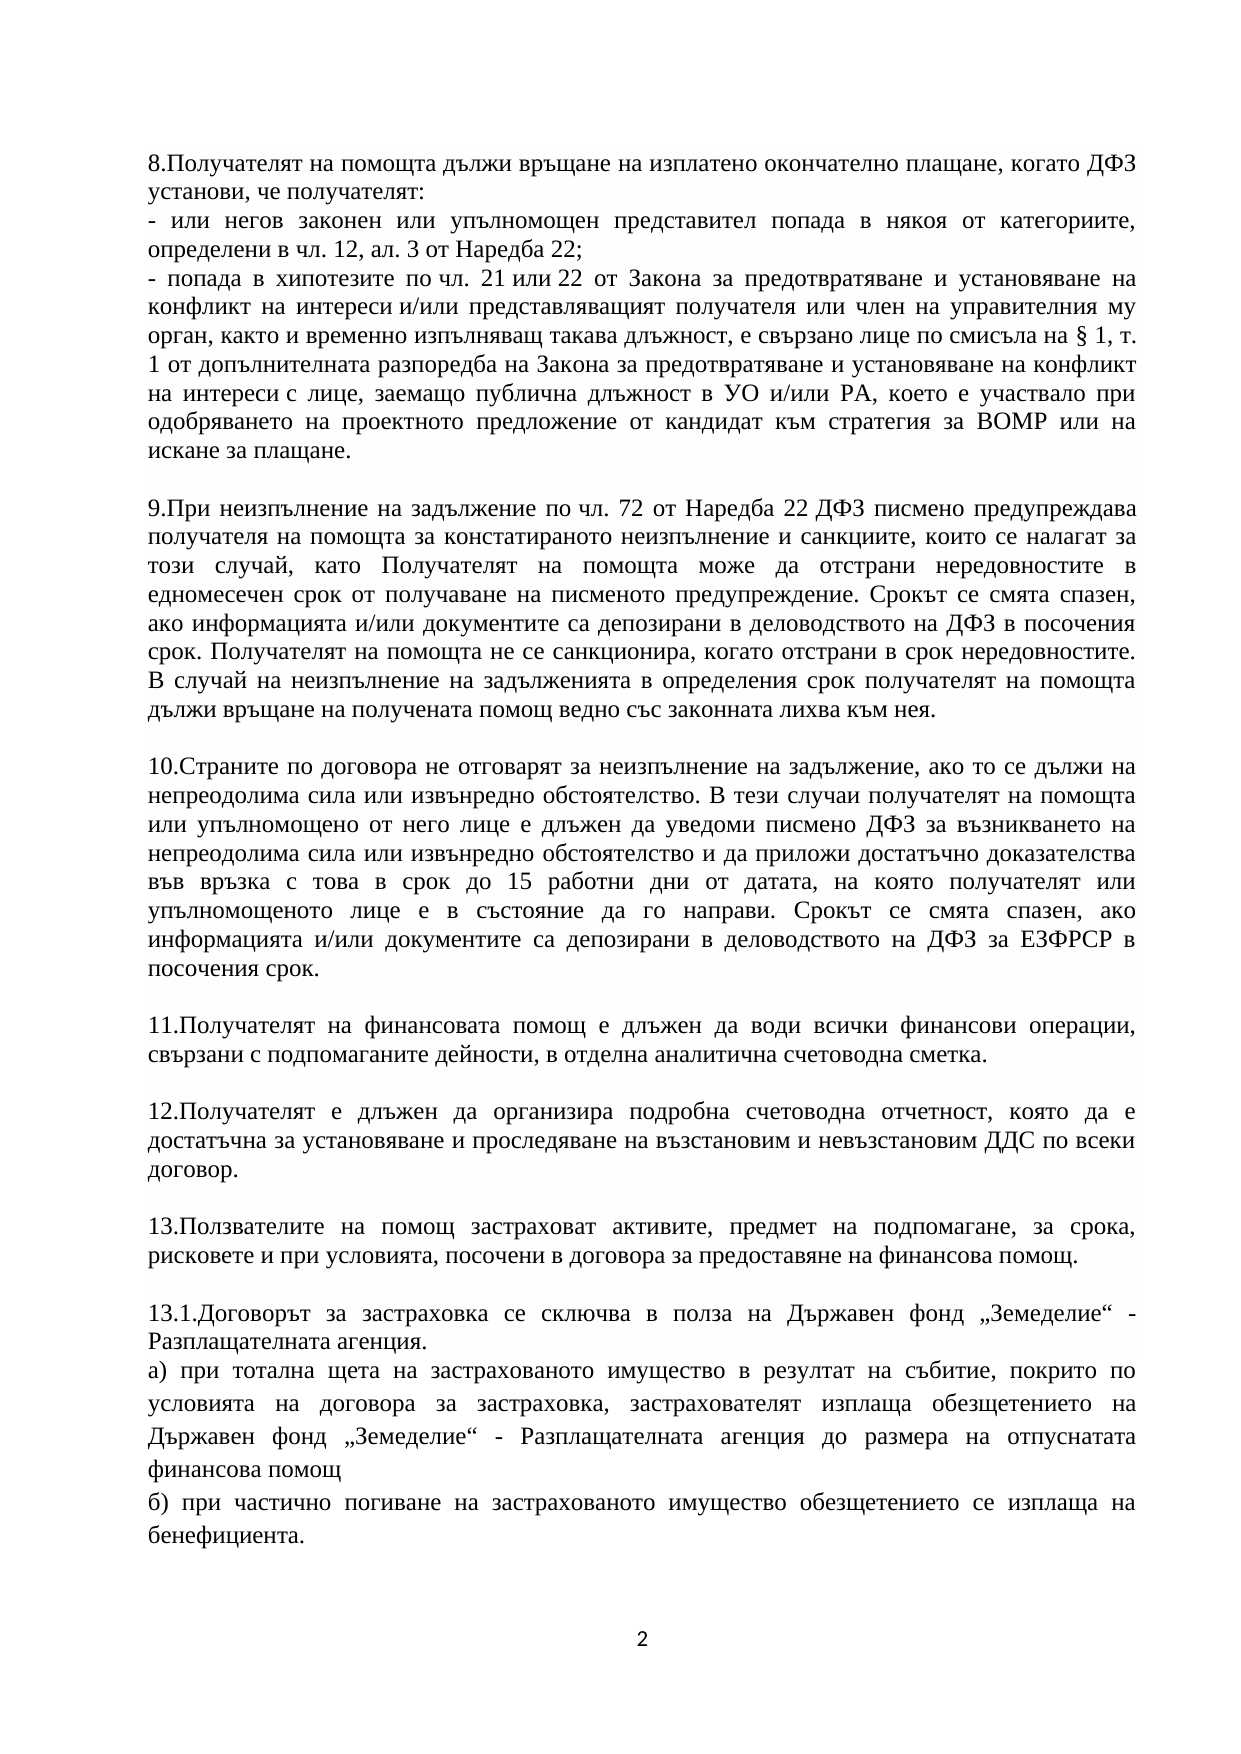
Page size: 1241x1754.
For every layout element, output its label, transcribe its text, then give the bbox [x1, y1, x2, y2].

text - попада в хипотезите по чл. 21 или 22 от Закона за предотвратяване и установяване на конфликт на интереси и/или представляващият получателя или член на управителния му орган, както и временно изпълняващ такава длъжност, е свързано лице по смисъла на § 1, т. 1 от допълнителната разпоредба на Закона за предотвратяване и установяване на конфликт на интереси с лице, заемащо публична длъжност в УО и/или РА, което е участвало при одобряването на проектното предложение от кандидат към стратегия за ВОМР или на искане за плащане. [148, 263, 1137, 464]
text 13.1.Договорът за застраховка се сключва в полза на Държавен фонд „Земеделие“ - Разплащателната агенция. [148, 1298, 1137, 1355]
text 13.Ползвателите на помощ застраховат активите, предмет на подпомагане, за срока, рисковете и при условията, посочени в договора за предоставяне на финансова помощ. [148, 1211, 1137, 1269]
text 11.Получателят на финансовата помощ е длъжен да води всички финансови операции, свързани с подпомаганите дейности, в отделна аналитична счетоводна сметка. [148, 1010, 1137, 1068]
text б) при частично погиване на застрахованото имущество обезщетението се изплаща на бенефициента. [148, 1487, 1137, 1549]
text 8.Получателят на помощта дължи връщане на изплатено окончателно плащане, когато ДФЗ установи, че получателят: [148, 148, 1137, 205]
text 10.Страните по договора не отговарят за неизпълнение на задължение, ако то се дължи на непреодолима сила или извънредно обстоятелство. В тези случаи получателят на помощта или упълномощено от него лице е длъжен да уведоми писмено ДФЗ за възникването на непреодолима сила или извънредно обстоятелство и да приложи достатъчно доказателства във връзка с това в срок до 15 работни дни от датата, на която получателят или упълномощеното лице е в състояние да го направи. Срокът се смята спазен, ако информацията и/или документите са депозирани в деловодството на ДФЗ за ЕЗФРСР в посочения срок. [148, 751, 1137, 981]
text 12.Получателят е длъжен да организира подробна счетоводна отчетност, която да е достатъчна за установяване и проследяване на възстановим и невъзстановим ДДС по всеки договор. [148, 1096, 1137, 1183]
text а) при тотална щета на застрахованото имущество в резултат на събитие, покрито по условията на договора за застраховка, застрахователят изплаща обезщетението на Държавен фонд „Земеделие“ - Разплащателната агенция до размера на отпуснатата финансова помощ [148, 1355, 1137, 1483]
text 9.При неизпълнение на задължение по чл. 72 от Наредба 22 ДФЗ писмено предупреждава получателя на помощта за констатираното неизпълнение и санкциите, които се налагат за този случай, като Получателят на помощта може да отстрани нередовностите в едномесечен срок от получаване на писменото предупреждение. Срокът се смята спазен, ако информацията и/или документите са депозирани в деловодството на ДФЗ в посочения срок. Получателят на помощта не се санкционира, когато отстрани в срок нередовностите. В случай на неизпълнение на задълженията в определения срок получателят на помощта дължи връщане на получената помощ ведно със законната лихва към нея. [148, 493, 1137, 723]
text - или негов законен или упълномощен представител попада в някоя от категориите, определени в чл. 12, ал. 3 от Наредба 22; [148, 205, 1137, 263]
